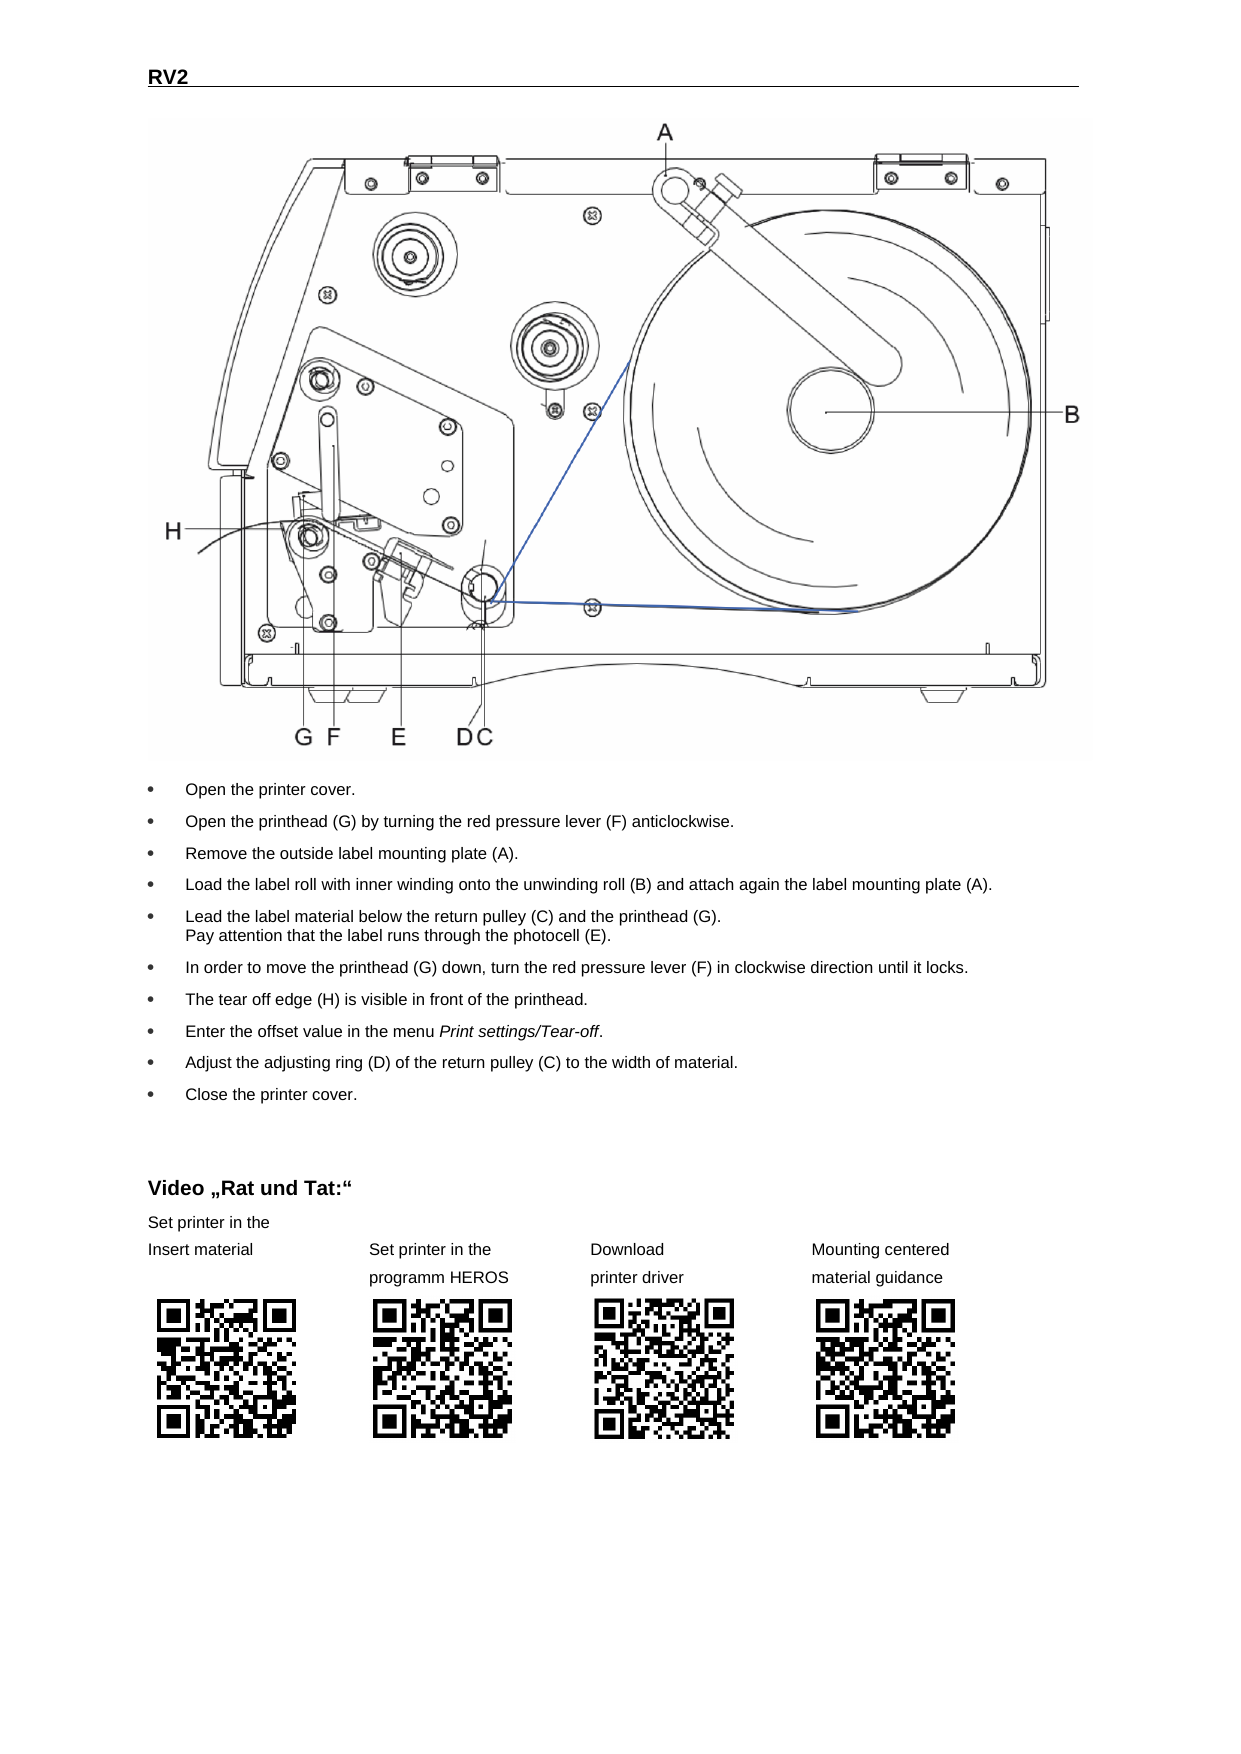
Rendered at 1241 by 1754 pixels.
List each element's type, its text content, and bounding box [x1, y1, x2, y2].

text Lead the label material below the return pulley (C) and the printhead (G). Pay attention that the label runs through the photocell (E). [148, 907, 1092, 945]
picture [590, 1295, 738, 1443]
text Close the printer cover. [148, 1085, 1092, 1104]
text Enter the offset value in the menu Print settings/Tear-off. [148, 1021, 1092, 1041]
picture [147, 118, 1093, 761]
text Load the label roll with inner winding onto the unwinding roll (B) and attach again the label mounting plate (A). [148, 875, 1092, 894]
picture [368, 1295, 517, 1443]
text Insert material Set printer in the Download Mounting centered [148, 1240, 1092, 1259]
text In order to move the printhead (G) down, turn the red pressure lever (F) in clockwise direction until it locks. [148, 958, 1092, 977]
text Remove the outside label mounting plate (A). [148, 843, 1092, 863]
text The tear off edge (H) is visible in front of the printhead. [148, 990, 1092, 1009]
subtitle Video „Rat und Tat:“ [148, 1176, 1092, 1200]
text Adjust the adjusting ring (D) of the return pulley (C) to the width of material. [148, 1053, 1092, 1072]
text programm HEROS printer driver material guidance [148, 1267, 1092, 1287]
picture [811, 1295, 959, 1443]
text Open the printer cover. [148, 780, 1092, 799]
picture [152, 1295, 300, 1443]
text Open the printhead (G) by turning the red pressure lever (F) anticlockwise. [148, 812, 1092, 831]
text Set printer in the [148, 1212, 1092, 1232]
